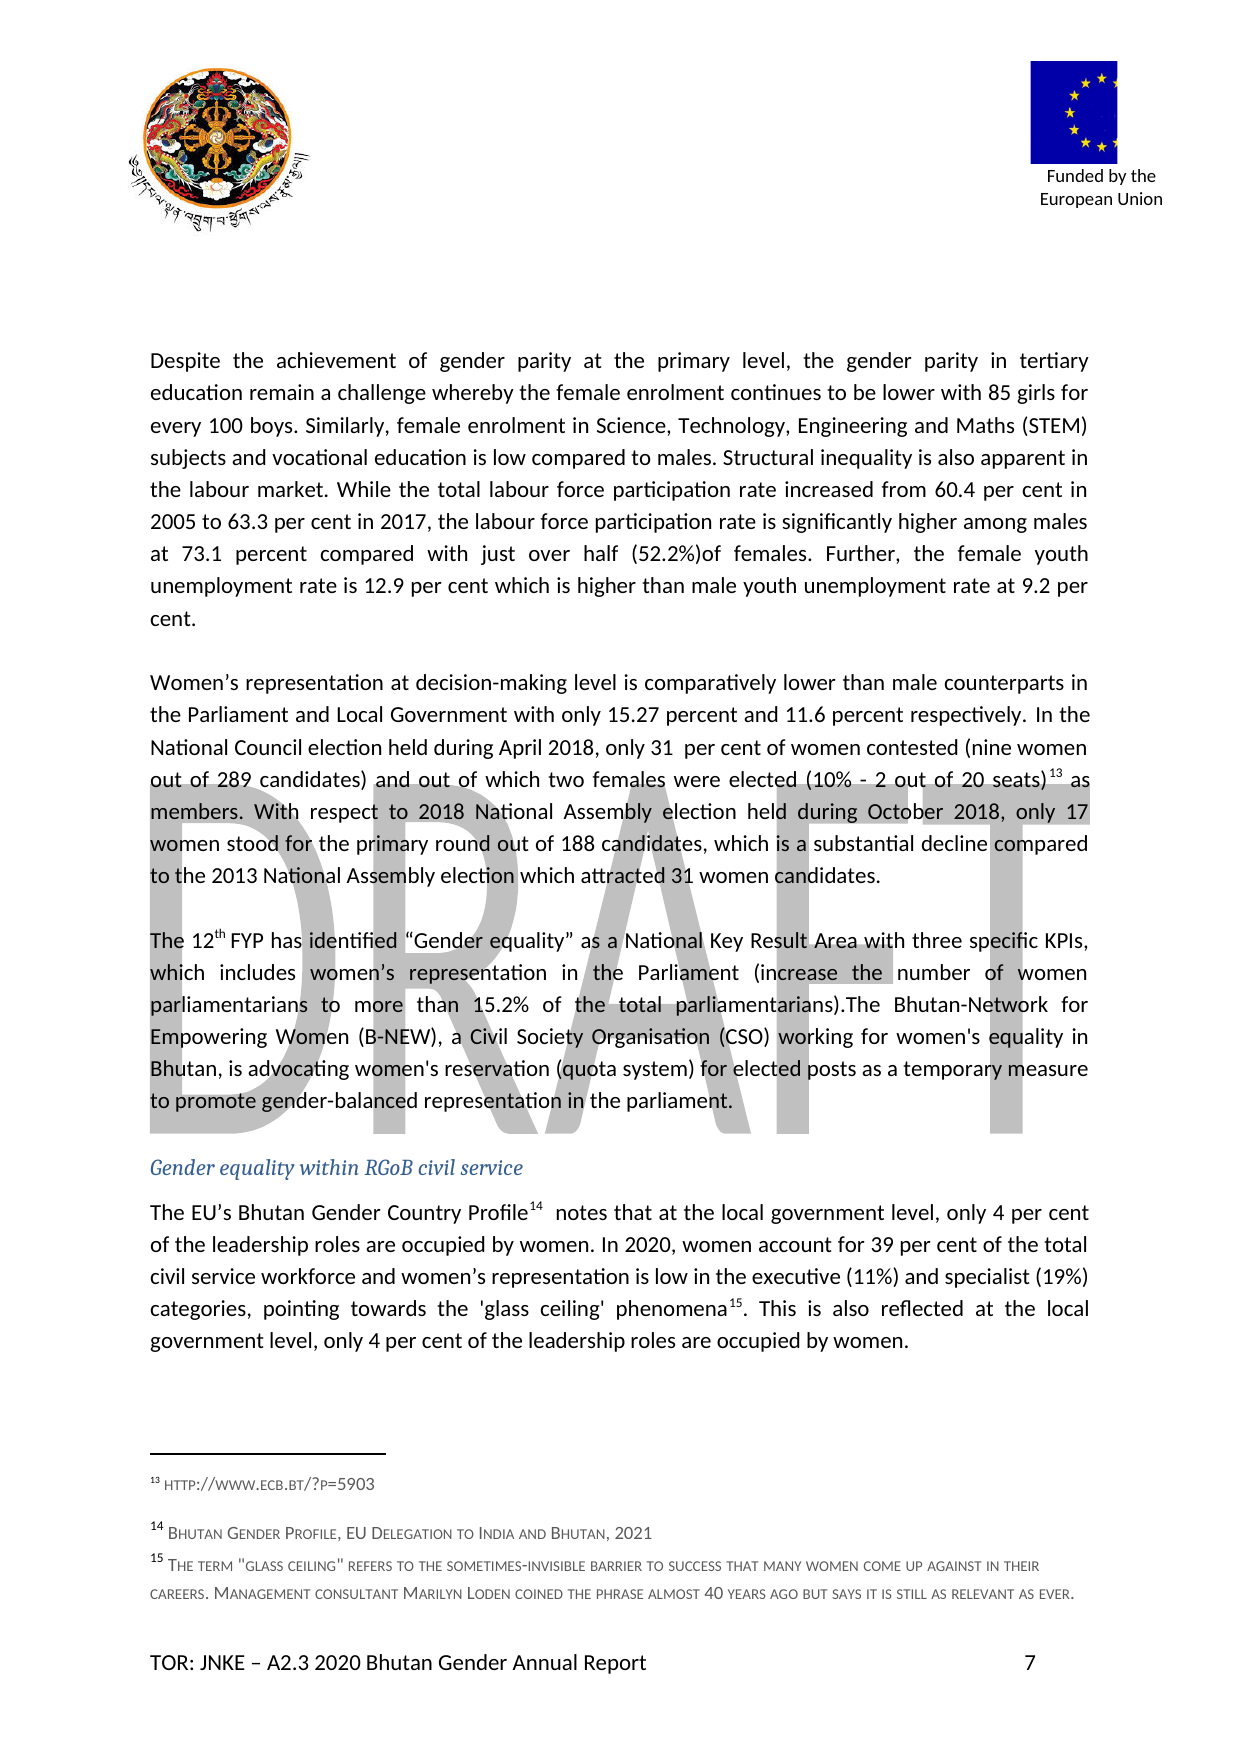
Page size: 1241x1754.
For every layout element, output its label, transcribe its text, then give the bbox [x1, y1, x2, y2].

picture [127, 61, 313, 236]
text Women’s representation at decision-making level is comparatively lower than male counterparts in the Parliament and Local Government with only 15.27 percent and 11.6 percent respectively. In the National Council election held during April 2018, only 31 per cent of women contested (nine women out of 289 candidates) and out of which two females were elected (10% - 2 out of 20 seats) as members. With respect to 2018 National Assembly election held during October 2018, only 17 women stood for the primary round out of 188 candidates, which is a substantial decline compared to the 2013 National Assembly election which attracted 31 women candidates. [150, 668, 1090, 889]
text The EU’s Bhutan Gender Country Profile notes that at the local government level, only 4 per cent of the leadership roles are occupied by women. In 2020, women account for 39 per cent of the total civil service workforce and women’s representation is low in the executive (11%) and specialist (19%) categories, pointing towards the 'glass ceiling' phenomena. This is also reflected at the local government level, only 4 per cent of the leadership roles are occupied by women. [150, 1198, 1090, 1355]
text Despite the achievement of gender parity at the primary level, the gender parity in tertiary education remain a challenge whereby the female enrolment continues to be lower with 85 girls for every 100 boys. Similarly, female enrolment in Science, Technology, Engineering and Maths (STEM) subjects and vocational education is low compared to males. Structural inequality is also apparent in the labour market. While the total labour force participation rate increased from 60.4 per cent in 2005 to 63.3 per cent in 2017, the labour force participation rate is significantly higher among males at 73.1 percent compared with just over half (52.2%)of females. Further, the female youth unemployment rate is 12.9 per cent which is higher than male youth unemployment rate at 9.2 per cent. [150, 346, 1090, 632]
subtitle Gender equality within RGoB civil service [150, 1155, 1090, 1182]
text The 12th FYP has identified “Gender equality” as a National Key Result Area with three specific KPIs, which includes women’s representation in the Parliament (increase the number of women parliamentarians to more than 15.2% of the total parliamentarians).The Bhutan-Network for Empowering Women (B-NEW), a Civil Society Organisation (CSO) working for women's equality in Bhutan, is advocating women's reservation (quota system) for elected posts as a temporary measure to promote gender-balanced representation in the parliament. [150, 926, 1090, 1115]
picture [1030, 61, 1118, 164]
